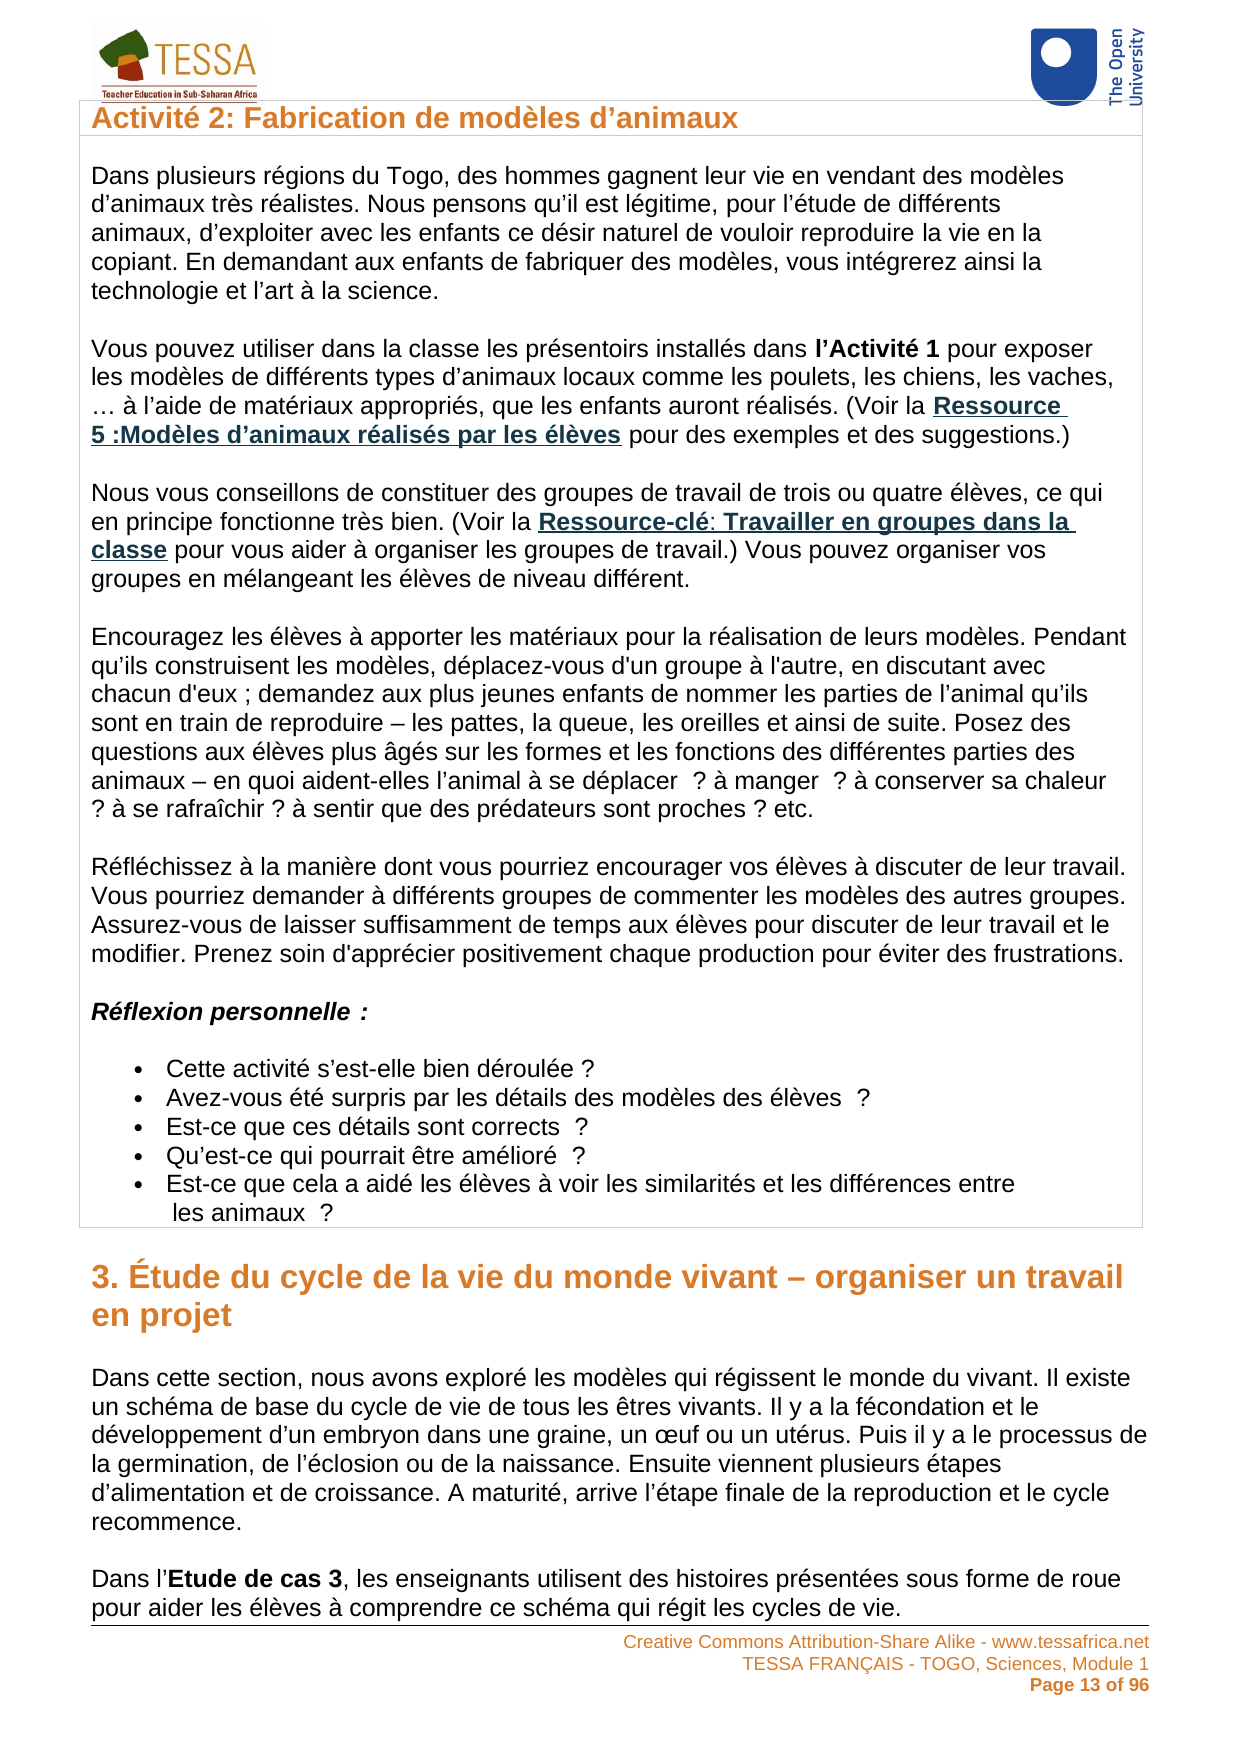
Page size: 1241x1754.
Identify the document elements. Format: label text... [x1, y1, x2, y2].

picture [91, 22, 266, 100]
picture [1031, 28, 1145, 106]
table_cell Dans plusieurs régions du Togo, des hommes gagnent leur vie en vendant des modèles d’animaux très réalistes. Nous pensons qu’il est légitime, pour l’étude de différents animaux, d’exploiter avec les enfants ce désir naturel de vouloir reproduire la vie en la copiant. En demandant aux enfants de fabriquer des modèles, vous intégrerez ainsi la technologie et l’art à la science. Vous pouvez utiliser dans la classe les présentoirs installés dans l’Activité 1 pour exposer les modèles de différents types d’animaux locaux comme les poulets, les chiens, les vaches, … à l’aide de matériaux appropriés, que les enfants auront réalisés. (Voir la Ressource 5 :Modèles d’animaux réalisés par les élèves pour des exemples et des suggestions.) Nous vous conseillons de constituer des groupes de travail de trois ou quatre élèves, ce qui en principe fonctionne très bien. (Voir la Ressource-clé: Travailler en groupes dans la classe pour vous aider à organiser les groupes de travail.) Vous pouvez organiser vos groupes en mélangeant les élèves de niveau différent. Encouragez les élèves à apporter les matériaux pour la réalisation de leurs modèles. Pendant qu’ils construisent les modèles, déplacez-vous d'un groupe à l'autre, en discutant avec chacun d'eux ; demandez aux plus jeunes enfants de nommer les parties de l’animal qu’ils sont en train de reproduire – les pattes, la queue, les oreilles et ainsi de suite. Posez des questions aux élèves plus âgés sur les formes et les fonctions des différentes parties des animaux – en quoi aident-elles l’animal à se déplacer ? à manger ? à conserver sa chaleur ? à se rafraîchir ? à sentir que des prédateurs sont proches ? etc. Réfléchissez à la manière dont vous pourriez encourager vos élèves à discuter de leur travail. Vous pourriez demander à différents groupes de commenter les modèles des autres groupes. Assurez-vous de laisser suffisamment de temps aux élèves pour discuter de leur travail et le modifier. Prenez soin d'apprécier positivement chaque production pour éviter des frustrations. Réflexion personnelle : Cette activité s’est-elle bien déroulée ? Avez-vous été surpris par les détails des modèles des élèves ? Est-ce que ces détails sont corrects ? Qu’est-ce qui pourrait être amélioré ? Est-ce que cela a aidé les élèves à voir les similarités et les différences entre les animaux ? [80, 136, 1142, 1227]
text Dans l’Etude de cas 3, les enseignants utilisent des histoires présentées sous forme de roue pour aider les élèves à comprendre ce schéma qui régit les cycles de vie. [91, 1564, 1149, 1622]
table_header Activité 2: Fabrication de modèles d’animaux [80, 101, 1142, 135]
text Dans cette section, nous avons exploré les modèles qui régissent le monde du vivant. Il existe un schéma de base du cycle de vie de tous les êtres vivants. Il y a la fécondation et le développement d’un embryon dans une graine, un œuf ou un utérus. Puis il y a le processus de la germination, de l’éclosion ou de la naissance. Ensuite viennent plusieurs étapes d’alimentation et de croissance. A maturité, arrive l’étape finale de la reproduction et le cycle recommence. [91, 1363, 1149, 1535]
subtitle 3. Étude du cycle de la vie du monde vivant – organiser un travail en projet [91, 152, 1149, 1333]
